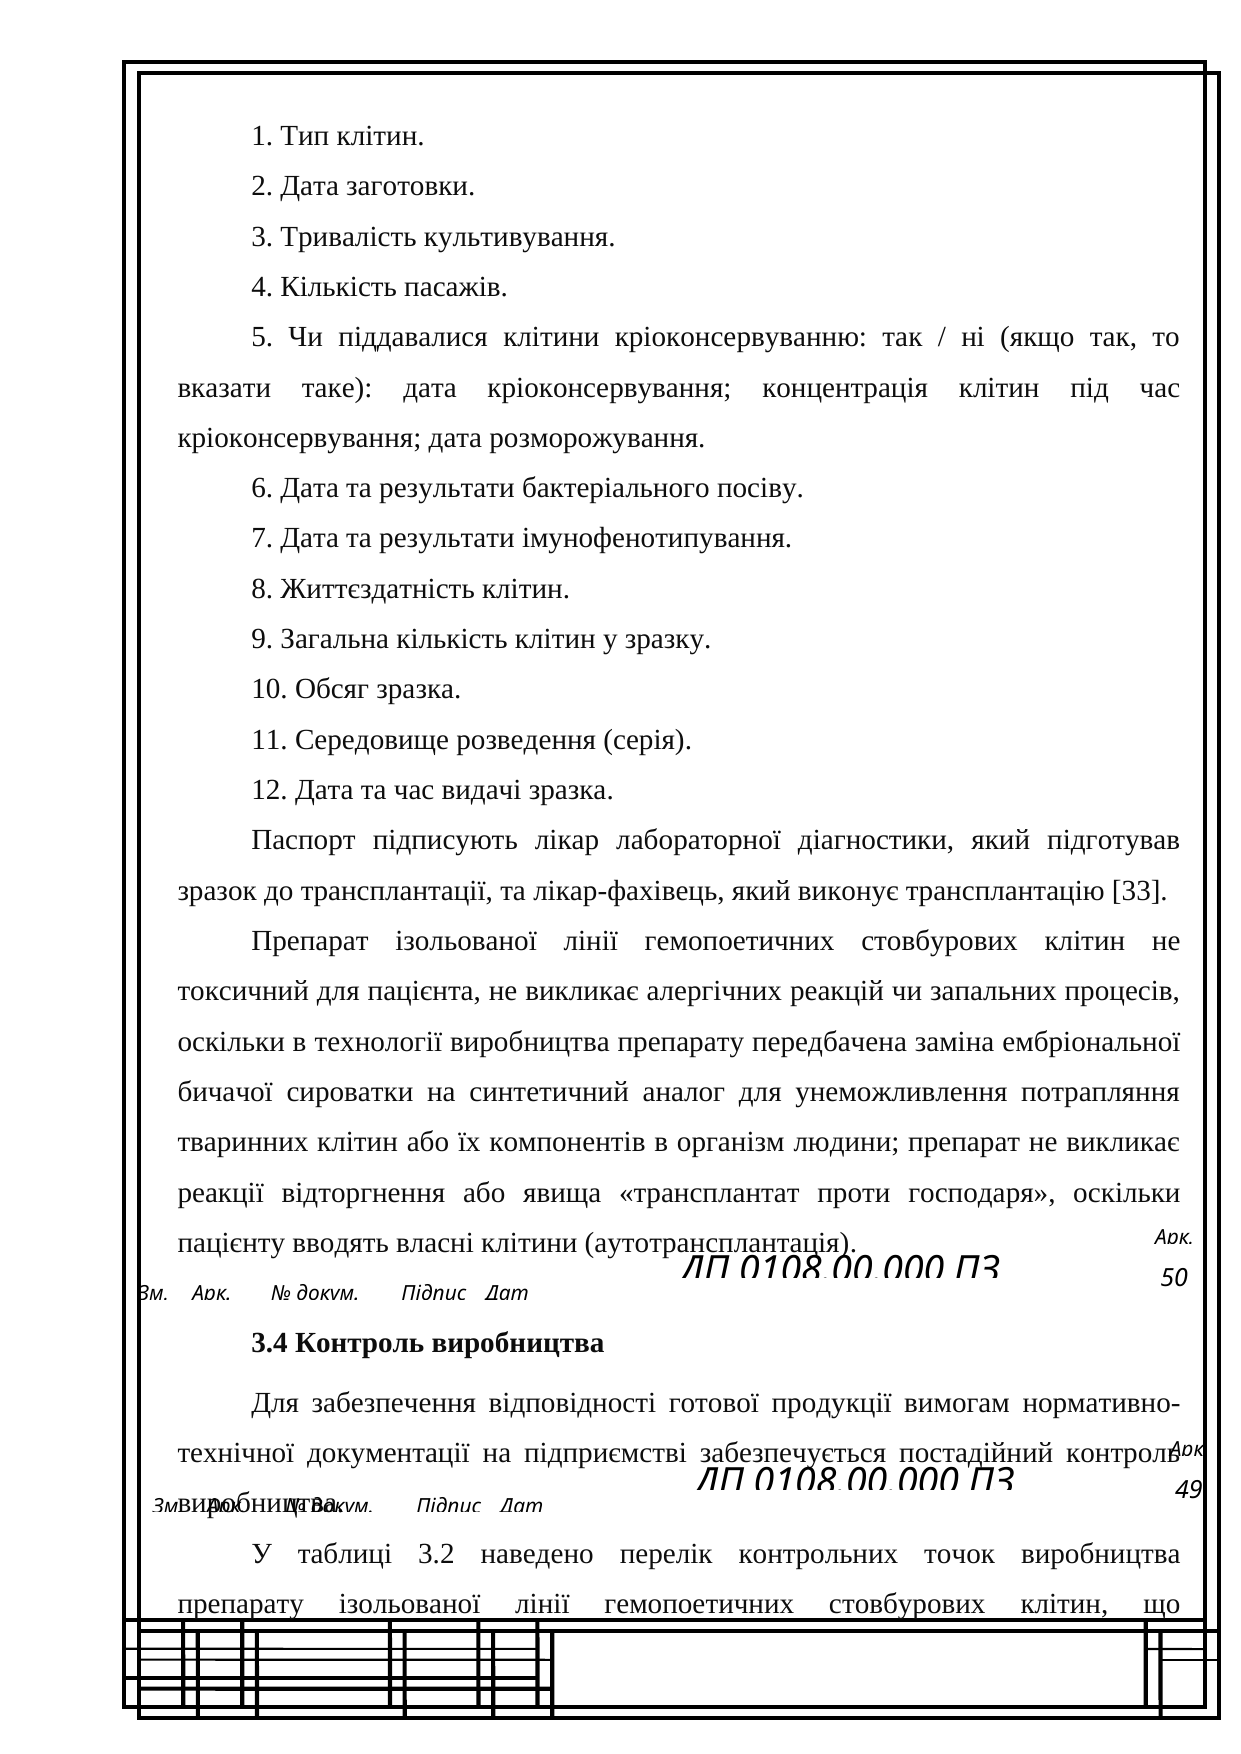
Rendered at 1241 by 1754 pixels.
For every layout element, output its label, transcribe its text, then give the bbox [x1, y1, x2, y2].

text 1. Тип клітин. [177, 118, 1181, 152]
text 11. Середовище розведення (серія). [177, 722, 1181, 755]
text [177, 1536, 1181, 1620]
text Паспорт підписують лікар лабораторної діагностики, який підготував зразок до трансплантації, та лікар-фахівець, який виконує трансплантацію [33]. [177, 822, 1181, 906]
text Для забезпечення відповідності готової продукції вимогам нормативно-технічної документації на підприємстві забезпечується постадійний контроль виробництва. [177, 1385, 1181, 1519]
text 10. Обсяг зразка. [177, 672, 1181, 705]
text 8. Життєздатність клітин. [177, 571, 1181, 604]
text 2. Дата заготовки. [177, 168, 1181, 202]
text 5. Чи піддавалися клітини кріоконсервуванню: так / ні (якщо так, то вказати таке): дата кріоконсервування; концентрація клітин під час кріоконсервування; дата розморожування. [177, 319, 1181, 453]
text 7. Дата та результати імунофенотипування. [177, 521, 1181, 554]
text 3.4 Контроль виробництва [177, 1326, 1181, 1359]
text 9. Загальна кількість клітин у зразку. [177, 621, 1181, 655]
text 3. Тривалість культивування. [177, 219, 1181, 252]
text 6. Дата та результати бактеріального посіву. [177, 470, 1181, 504]
text 4. Кількість пасажів. [177, 269, 1181, 303]
text 12. Дата та час видачі зразка. [177, 772, 1181, 806]
text Препарат ізольованої лінії гемопоетичних стовбурових клітин не токсичний для пацієнта, не викликає алергічних реакцій чи запальних процесів, оскільки в технології виробництва препарату передбачена заміна ембріональної бичачої сироватки на синтетичний аналог для унеможливлення потрапляння тваринних клітин або їх компонентів в організм людини; препарат не викликає реакції відторгнення або явища «трансплантат проти господаря», оскільки пацієнту вводять власні клітини (аутотрансплантація). [177, 923, 1181, 1258]
